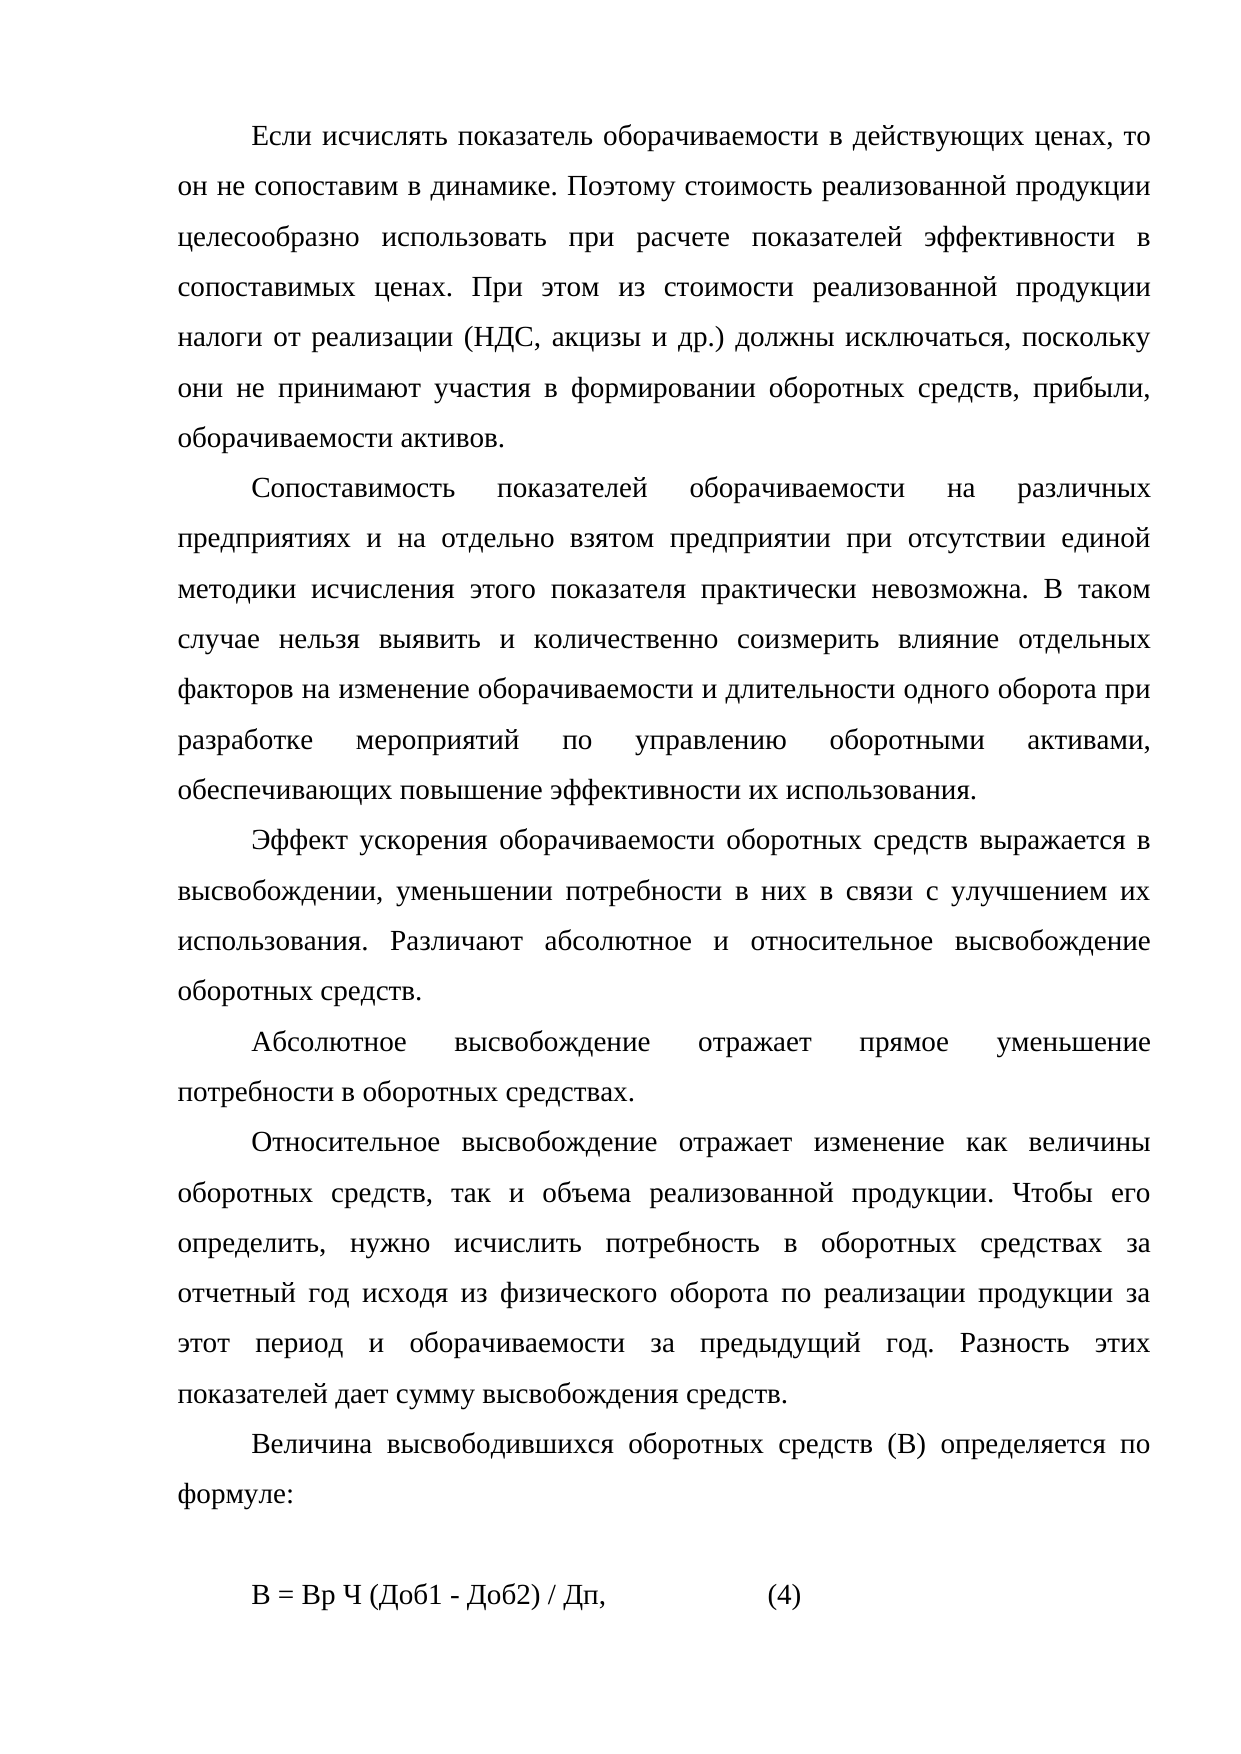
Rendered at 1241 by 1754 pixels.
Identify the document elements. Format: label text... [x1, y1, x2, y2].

text Эффект ускорения оборачиваемости оборотных средств выражается в высвобождении, уменьшении потребности в них в связи с улучшением их использования. Различают абсолютное и относительное высвобождение оборотных средств. [177, 822, 1152, 1007]
text Абсолютное высвобождение отражает прямое уменьшение потребности в оборотных средствах. [177, 1024, 1152, 1108]
text В = Вр Ч (Доб1 - Доб2) / Дп, (4) [177, 1577, 1152, 1611]
text Относительное высвобождение отражает изменение как величины оборотных средств, так и объема реализованной продукции. Чтобы его определить, нужно исчислить потребность в оборотных средствах за отчетный год исходя из физического оборота по реализации продукции за этот период и оборачиваемости за предыдущий год. Разность этих показателей дает сумму высвобождения средств. [177, 1124, 1152, 1409]
text Если исчислять показатель оборачиваемости в действующих ценах, то он не сопоставим в динамике. Поэтому стоимость реализованной продукции целесообразно использовать при расчете показателей эффективности в сопоставимых ценах. При этом из стоимости реализованной продукции налоги от реализации (НДС, акцизы и др.) должны исключаться, поскольку они не принимают участия в формировании оборотных средств, прибыли, оборачиваемости активов. [177, 118, 1152, 453]
text Сопоставимость показателей оборачиваемости на различных предприятиях и на отдельно взятом предприятии при отсутствии единой методики исчисления этого показателя практически невозможна. В таком случае нельзя выявить и количественно соизмерить влияние отдельных факторов на изменение оборачиваемости и длительности одного оборота при разработке мероприятий по управлению оборотными активами, обеспечивающих повышение эффективности их использования. [177, 470, 1152, 806]
text Величина высвободившихся оборотных средств (В) определяется по формуле: [177, 1426, 1152, 1510]
